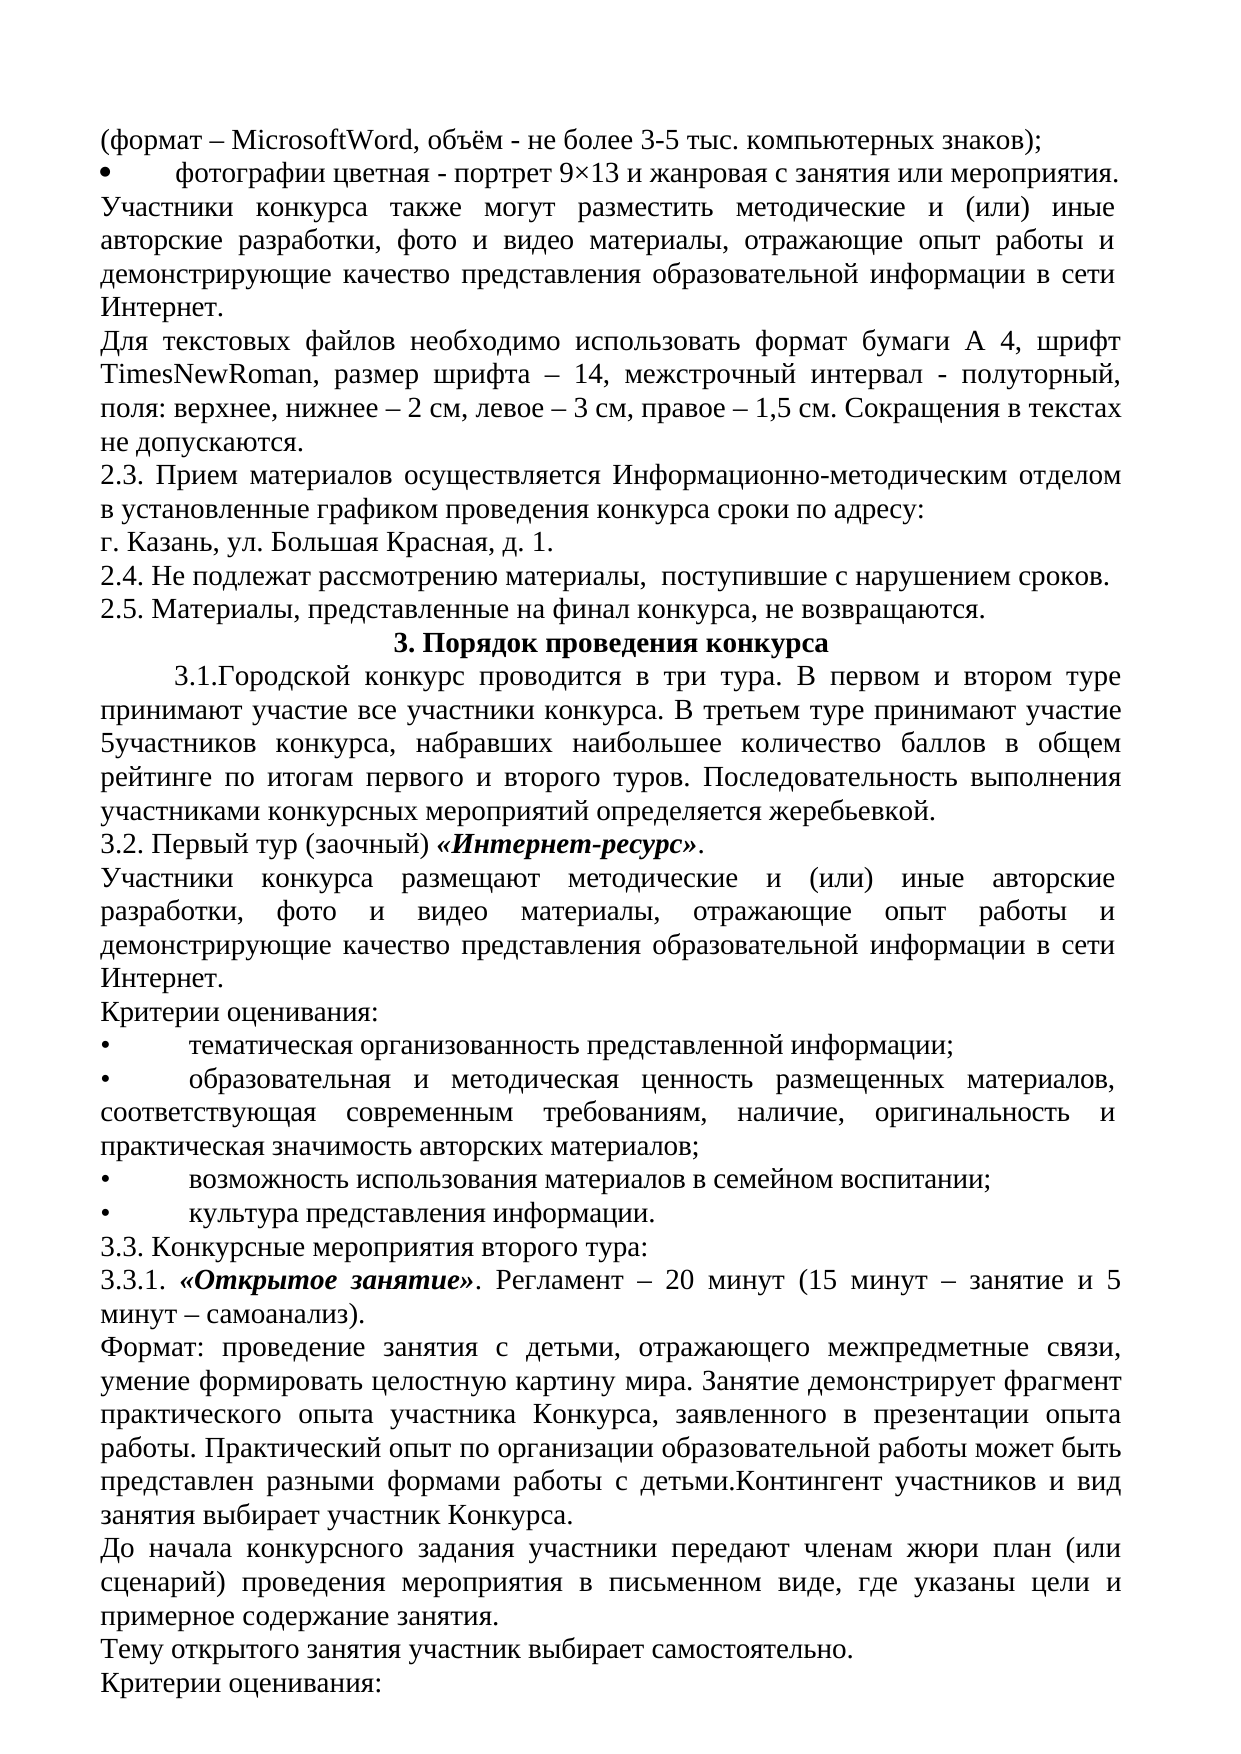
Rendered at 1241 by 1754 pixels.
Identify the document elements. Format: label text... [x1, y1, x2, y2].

text 3.2. Первый тур (заочный) «Интернет-ресурс». [100, 826, 1122, 860]
list возможность использования материалов в семейном воспитании; [100, 1162, 1115, 1195]
text 3.1.Городской конкурс проводится в три тура. В первом и втором туре принимают участие все участники конкурса. В третьем туре принимают участие 5участников конкурса, набравших наибольшее количество баллов в общем рейтинге по итогам первого и второго туров. Последовательность выполнения участниками конкурсных мероприятий определяется жеребьевкой. [100, 658, 1122, 826]
text Участники конкурса также могут разместить методические и (или) иные авторские разработки, фото и видео материалы, отражающие опыт работы и демонстрирующие качество представления образовательной информации в сети Интернет. [100, 189, 1115, 323]
text 2.5. Материалы, представленные на финал конкурса, не возвращаются. [100, 591, 1122, 625]
text 2.4. Не подлежат рассмотрению материалы, поступившие с нарушением сроков. [100, 558, 1122, 591]
text Участники конкурса размещают методические и (или) иные авторские разработки, фото и видео материалы, отражающие опыт работы и демонстрирующие качество представления образовательной информации в сети Интернет. [100, 860, 1115, 994]
text 3.3. Конкурсные мероприятия второго тура: [100, 1229, 1122, 1262]
text Формат: проведение занятия с детьми, отражающего межпредметные связи, умение формировать целостную картину мира. Занятие демонстрирует фрагмент практического опыта участника Конкурса, заявленного в презентации опыта работы. Практический опыт по организации образовательной работы может быть представлен разными формами работы с детьми.Контингент участников и вид занятия выбирает участник Конкурса. [100, 1329, 1122, 1531]
list культура представления информации. [100, 1195, 1115, 1229]
list тематическая организованность представленной информации; [100, 1027, 1115, 1061]
text 3. Порядок проведения конкурса [100, 625, 1122, 658]
text г. Казань, ул. Большая Красная, д. 1. [100, 524, 1122, 558]
text 3.3.1. «Открытое занятие». Регламент – 20 минут (15 минут – занятие и 5 минут – самоанализ). [100, 1262, 1122, 1329]
text Тему открытого занятия участник выбирает самостоятельно. [100, 1631, 1121, 1665]
list образовательная и методическая ценность размещенных материалов, соответствующая современным требованиям, наличие, оригинальность и практическая значимость авторских материалов; [100, 1061, 1115, 1162]
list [100, 122, 1122, 155]
text Для текстовых файлов необходимо использовать формат бумаги А 4, шрифт TimesNewRoman, размер шрифта – 14, межстрочный интервал - полуторный, поля: верхнее, нижнее – 2 см, левое – 3 см, правое – 1,5 см. Сокращения в текстах не допускаются. [100, 323, 1122, 457]
text Критерии оценивания: [100, 1665, 1122, 1698]
list фотографии цветная - портрет 9×13 и жанровая с занятия или мероприятия. [100, 155, 1122, 189]
text Критерии оценивания: [100, 994, 1115, 1027]
text До начала конкурсного задания участники передают членам жюри план (или сценарий) проведения мероприятия в письменном виде, где указаны цели и примерное содержание занятия. [100, 1531, 1122, 1631]
text 2.3. Прием материалов осуществляется Информационно-методическим отделом в установленные графиком проведения конкурса сроки по адресу: [100, 457, 1122, 524]
